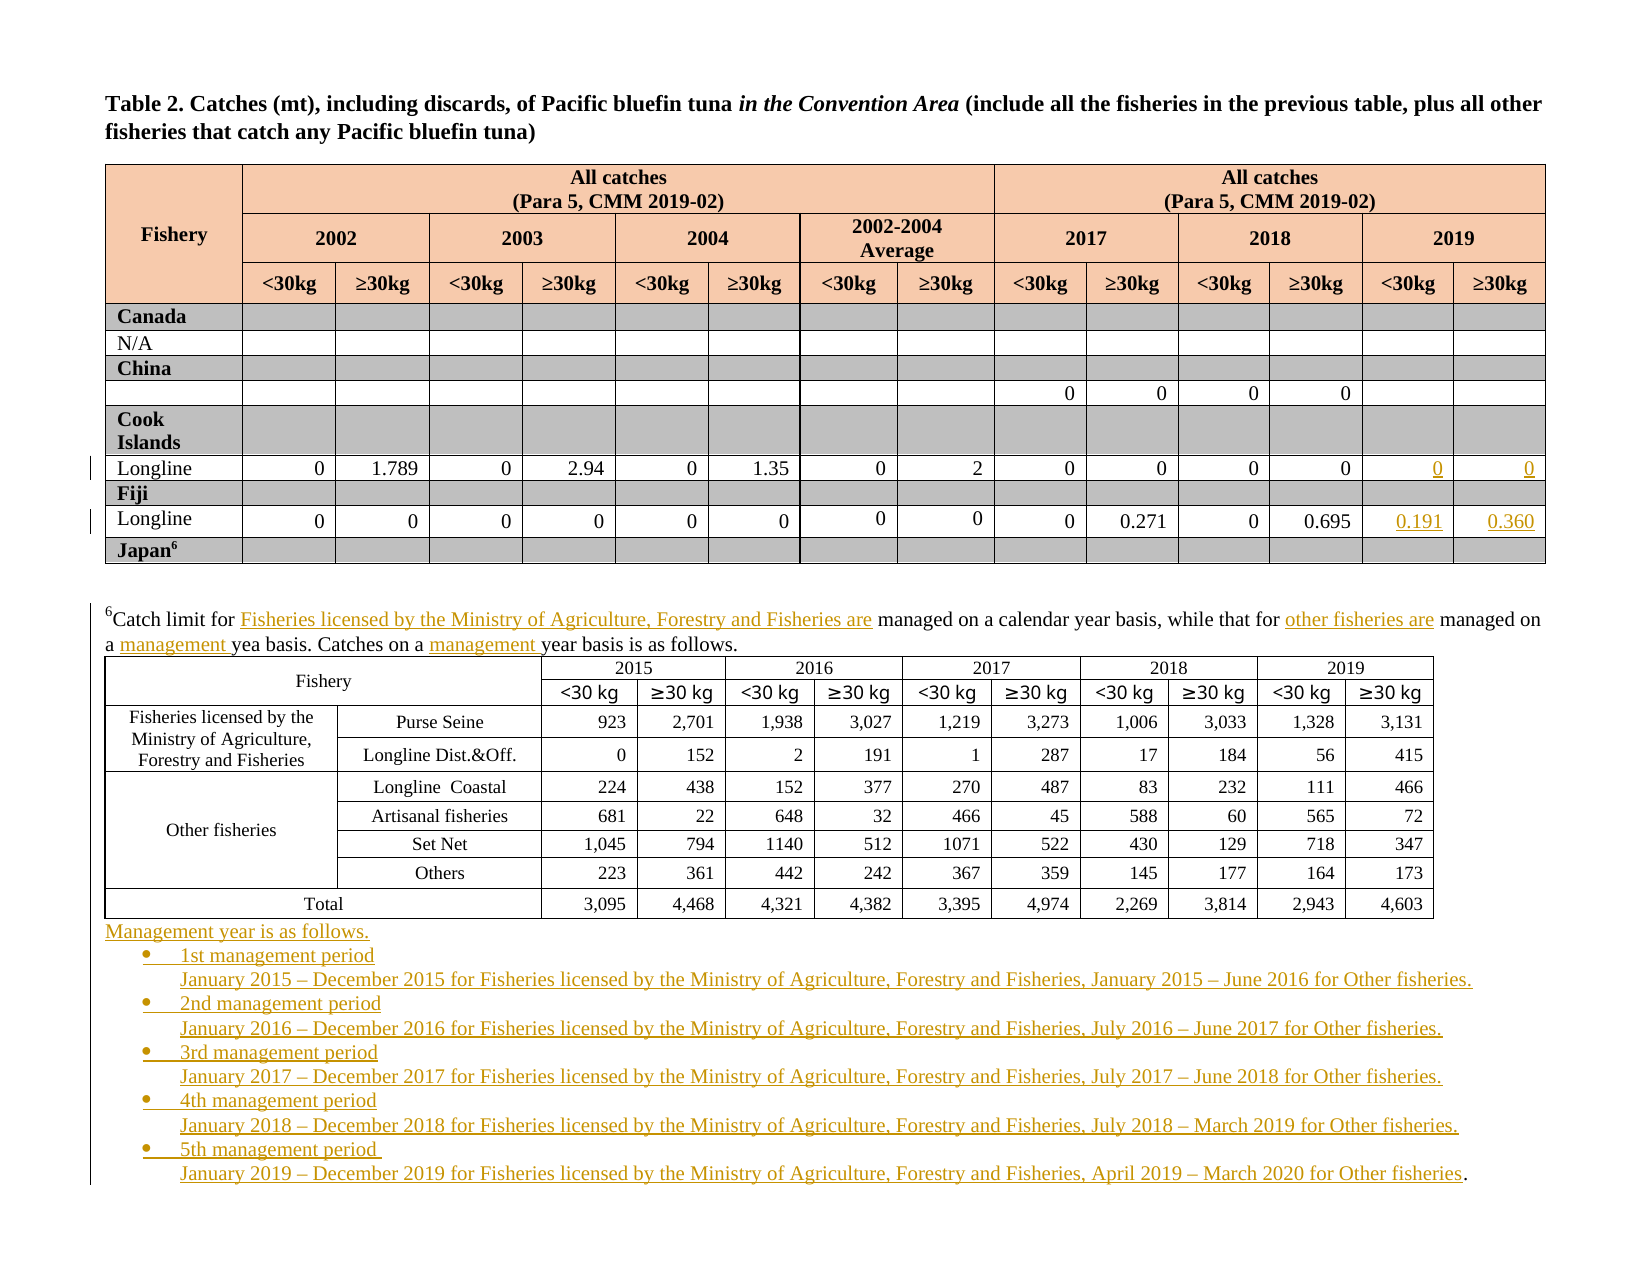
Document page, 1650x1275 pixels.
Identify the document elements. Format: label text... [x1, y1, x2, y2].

table_cell [801, 406, 897, 454]
table_cell 1.35 [709, 456, 799, 480]
table_cell [616, 406, 708, 454]
table_cell [1363, 304, 1453, 330]
table_cell 0 [616, 506, 708, 537]
table_header All catches (Para 5, CMM 2019-02) [243, 165, 994, 213]
table_cell 0 [1270, 456, 1362, 480]
table_cell [523, 356, 615, 380]
table_cell [1270, 304, 1362, 330]
table_cell [801, 304, 897, 330]
table_cell [898, 304, 994, 330]
table_header All catches (Para 5, CMM 2019-02) [995, 165, 1545, 213]
table_cell [1087, 406, 1178, 454]
table_cell [1454, 356, 1545, 380]
table_cell 0 [709, 506, 799, 537]
table_cell [1363, 356, 1453, 380]
table_cell 0 [1087, 381, 1178, 405]
table_cell Japan [106, 538, 242, 562]
table_cell 0 [995, 456, 1086, 480]
table_cell [336, 356, 429, 380]
table_cell [801, 481, 897, 505]
table_cell [709, 304, 799, 330]
table_cell [801, 331, 897, 355]
table_cell <30kg [995, 263, 1086, 303]
table_cell <30kg [1363, 263, 1453, 303]
table_cell [430, 331, 522, 355]
table_cell [616, 381, 708, 405]
table_cell 2003 [430, 214, 615, 262]
table_cell 0.271 [1087, 506, 1178, 537]
table_cell 0 [1270, 381, 1362, 405]
table_cell [1087, 481, 1178, 505]
table_cell [243, 538, 335, 562]
table_cell [243, 406, 335, 454]
table_cell [709, 331, 799, 355]
table_cell [1454, 304, 1545, 330]
table_cell [616, 538, 708, 562]
table_cell [106, 381, 242, 405]
table_cell [898, 381, 994, 405]
table_cell Fiji [106, 481, 242, 505]
table_cell [1454, 506, 1545, 537]
table_cell [616, 304, 708, 330]
table_cell [336, 381, 429, 405]
table_cell 0 [1179, 381, 1269, 405]
table_cell [523, 304, 615, 330]
table_cell 2 [898, 456, 994, 480]
table_cell [995, 406, 1086, 454]
table_cell Cook Islands [106, 406, 242, 454]
table_cell 0 [243, 506, 335, 537]
table_cell ≥30kg [898, 263, 994, 303]
table_cell Longline [106, 506, 242, 537]
table_cell [1363, 538, 1453, 562]
table_cell [336, 331, 429, 355]
table_cell [1454, 381, 1545, 405]
table_cell [1179, 304, 1269, 330]
table_cell N/A [106, 331, 242, 355]
table_cell [1454, 456, 1545, 480]
table_cell [1363, 481, 1453, 505]
table_cell ≥30kg [523, 263, 615, 303]
table_cell [430, 538, 522, 562]
table_cell [1087, 538, 1178, 562]
table_cell [1454, 331, 1545, 355]
table_cell 0 [243, 456, 335, 480]
table_cell [430, 406, 522, 454]
table_cell 0 [801, 506, 897, 537]
table_cell [1363, 381, 1453, 405]
table_cell [243, 304, 335, 330]
table_cell [1270, 481, 1362, 505]
table_cell ≥30kg [1454, 263, 1545, 303]
table_cell [430, 304, 522, 330]
table_cell [1270, 331, 1362, 355]
table_cell <30kg [1179, 263, 1269, 303]
table_cell [709, 481, 799, 505]
table_cell [995, 356, 1086, 380]
table_cell [709, 406, 799, 454]
table_cell [898, 481, 994, 505]
table_cell [243, 356, 335, 380]
table_cell [1179, 538, 1269, 562]
table_cell 2017 [995, 214, 1178, 262]
table_cell [1454, 481, 1545, 505]
table_cell 2.94 [523, 456, 615, 480]
table_cell [1363, 506, 1453, 537]
table_cell [430, 356, 522, 380]
table_cell [898, 331, 994, 355]
table_cell China [106, 356, 242, 380]
table_cell 2004 [616, 214, 799, 262]
table_cell [801, 538, 897, 562]
table_cell [801, 356, 897, 380]
table_cell [995, 481, 1086, 505]
table_cell [995, 538, 1086, 562]
table_cell 0 [995, 381, 1086, 405]
table_cell [616, 331, 708, 355]
table_cell [1363, 406, 1453, 454]
table_cell 0 [898, 506, 994, 537]
table_cell 0 [523, 506, 615, 537]
table_cell [1179, 356, 1269, 380]
table_cell <30kg [243, 263, 335, 303]
text Table 2. Catches (mt), including discards, of Pacific bluefin tuna in the Convention Area (include all the fisheries in the previous table, plus all other fisheries that catch any Pacific bluefin tuna) [105, 90, 1545, 145]
table_cell [995, 331, 1086, 355]
table_cell 2002 [243, 214, 429, 262]
table_cell [995, 304, 1086, 330]
table_cell [523, 381, 615, 405]
table_cell [1179, 481, 1269, 505]
table_cell ≥30kg [1087, 263, 1178, 303]
table_cell [1179, 331, 1269, 355]
table_cell [336, 406, 429, 454]
table_cell 0 [430, 456, 522, 480]
table_cell [1363, 456, 1453, 480]
table_cell [430, 381, 522, 405]
table_cell [336, 304, 429, 330]
table_cell [523, 481, 615, 505]
table_cell 0 [430, 506, 522, 537]
table_cell [523, 331, 615, 355]
table_cell [898, 538, 994, 562]
table_cell [243, 381, 335, 405]
table_cell ≥30kg [709, 263, 799, 303]
table_cell 0 [801, 456, 897, 480]
table_cell [1454, 538, 1545, 562]
table_cell [1087, 331, 1178, 355]
table_cell [1454, 406, 1545, 454]
table_cell [801, 381, 897, 405]
table_cell 0 [1087, 456, 1178, 480]
table_cell 1.789 [336, 456, 429, 480]
table_cell [1363, 331, 1453, 355]
table_cell [1087, 356, 1178, 380]
table_cell [616, 481, 708, 505]
table_cell ≥30kg [1270, 263, 1362, 303]
table_cell <30kg [616, 263, 708, 303]
table_cell 2018 [1179, 214, 1362, 262]
table_cell [1270, 356, 1362, 380]
table_cell 0 [336, 506, 429, 537]
table_cell [709, 381, 799, 405]
table_cell 0 [616, 456, 708, 480]
table_cell [336, 481, 429, 505]
table_cell [1179, 406, 1269, 454]
table_cell <30kg [801, 263, 897, 303]
table_cell 0 [1179, 456, 1269, 480]
table_cell <30kg [430, 263, 522, 303]
table_cell [243, 481, 335, 505]
table_cell 0 [1179, 506, 1269, 537]
table_header Fishery [106, 165, 242, 303]
table_cell 0.695 [1270, 506, 1362, 537]
table_cell [1270, 406, 1362, 454]
table_cell [898, 406, 994, 454]
table_cell [709, 356, 799, 380]
table_cell ≥30kg [336, 263, 429, 303]
table_cell [243, 331, 335, 355]
table_cell [523, 538, 615, 562]
table_cell [1087, 304, 1178, 330]
table_cell [336, 538, 429, 562]
table_cell [523, 406, 615, 454]
table_cell Longline [106, 456, 242, 480]
table_cell [616, 356, 708, 380]
table_cell 0 [995, 506, 1086, 537]
table_cell [430, 481, 522, 505]
table_cell [709, 538, 799, 562]
table_cell 2019 [1363, 214, 1545, 262]
table_cell Canada [106, 304, 242, 330]
table_cell [1270, 538, 1362, 562]
table_cell 2002-2004 Average [801, 214, 994, 262]
table_cell [898, 356, 994, 380]
